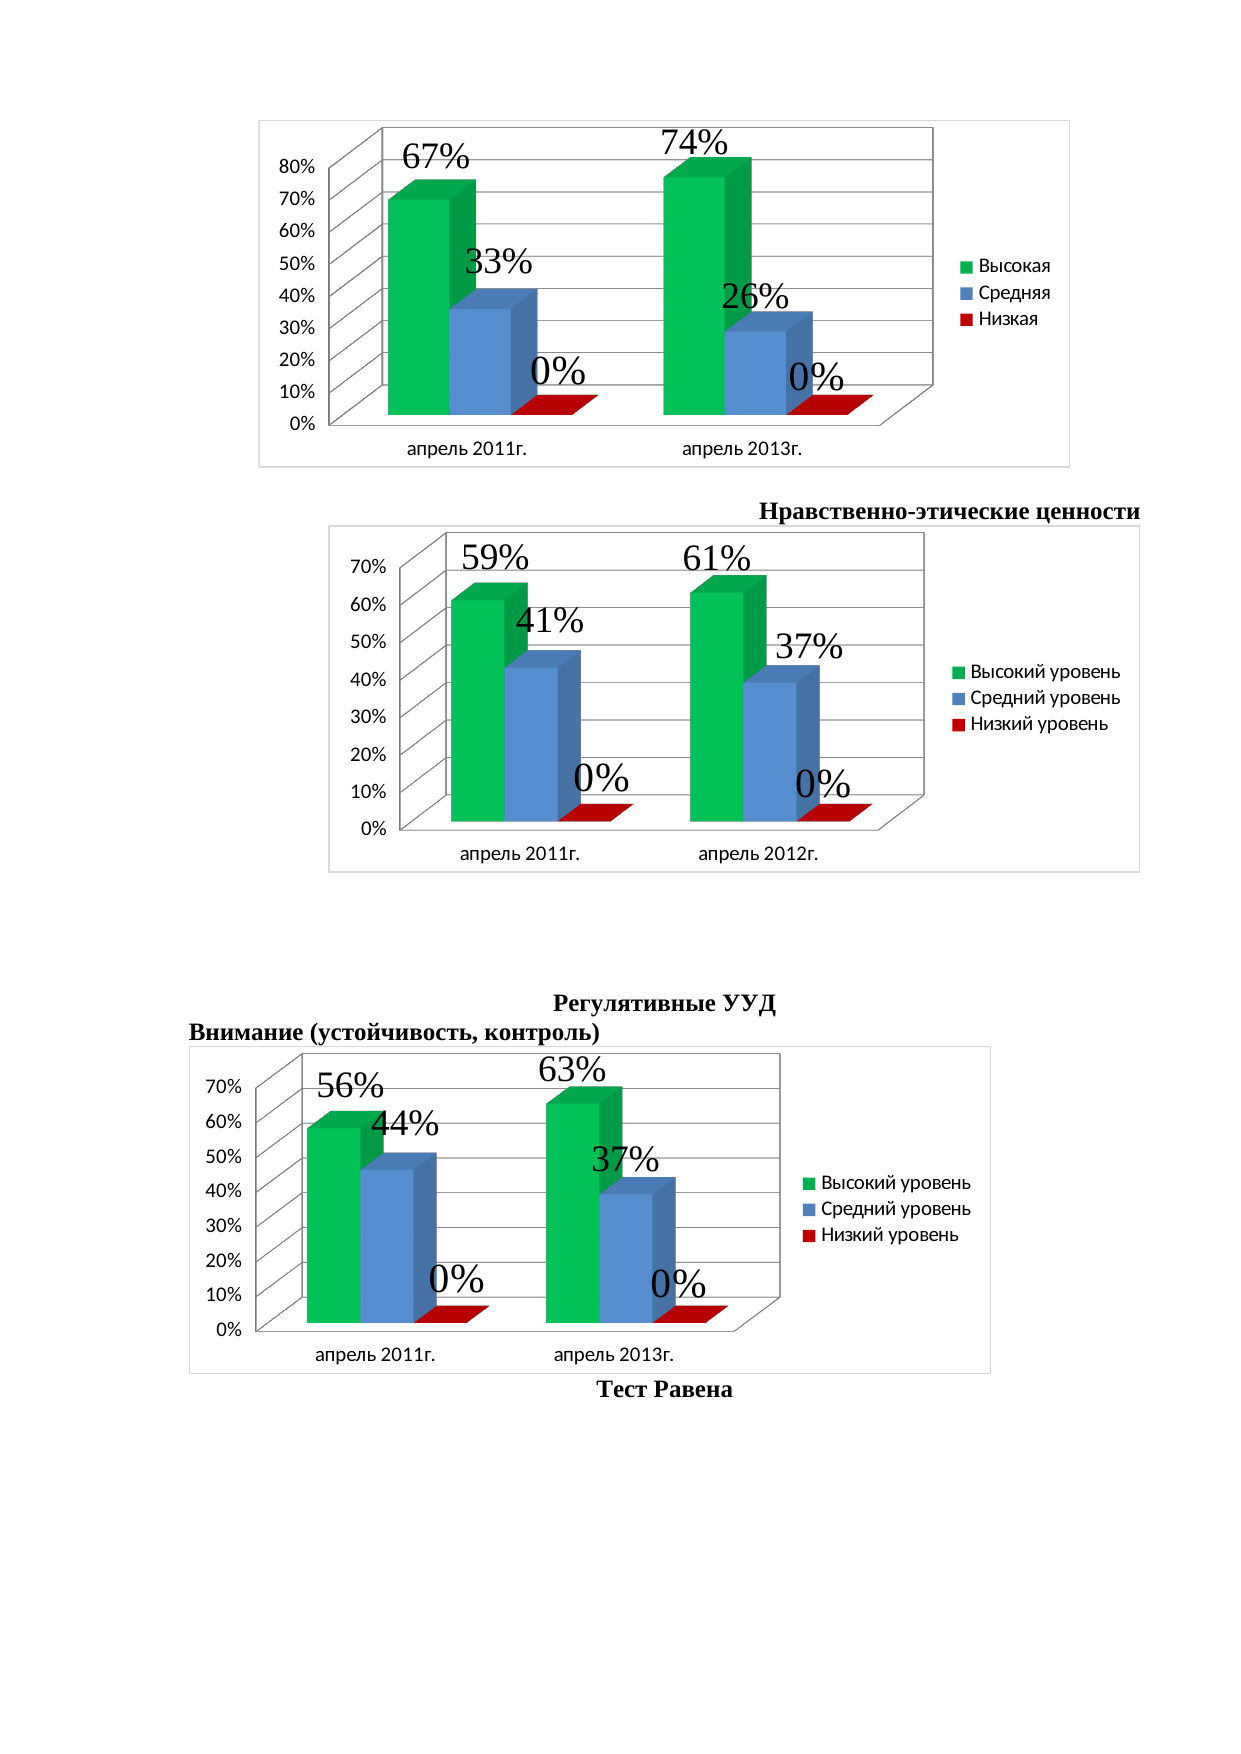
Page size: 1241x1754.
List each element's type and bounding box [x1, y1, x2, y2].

table_header [176, 118, 1150, 1404]
